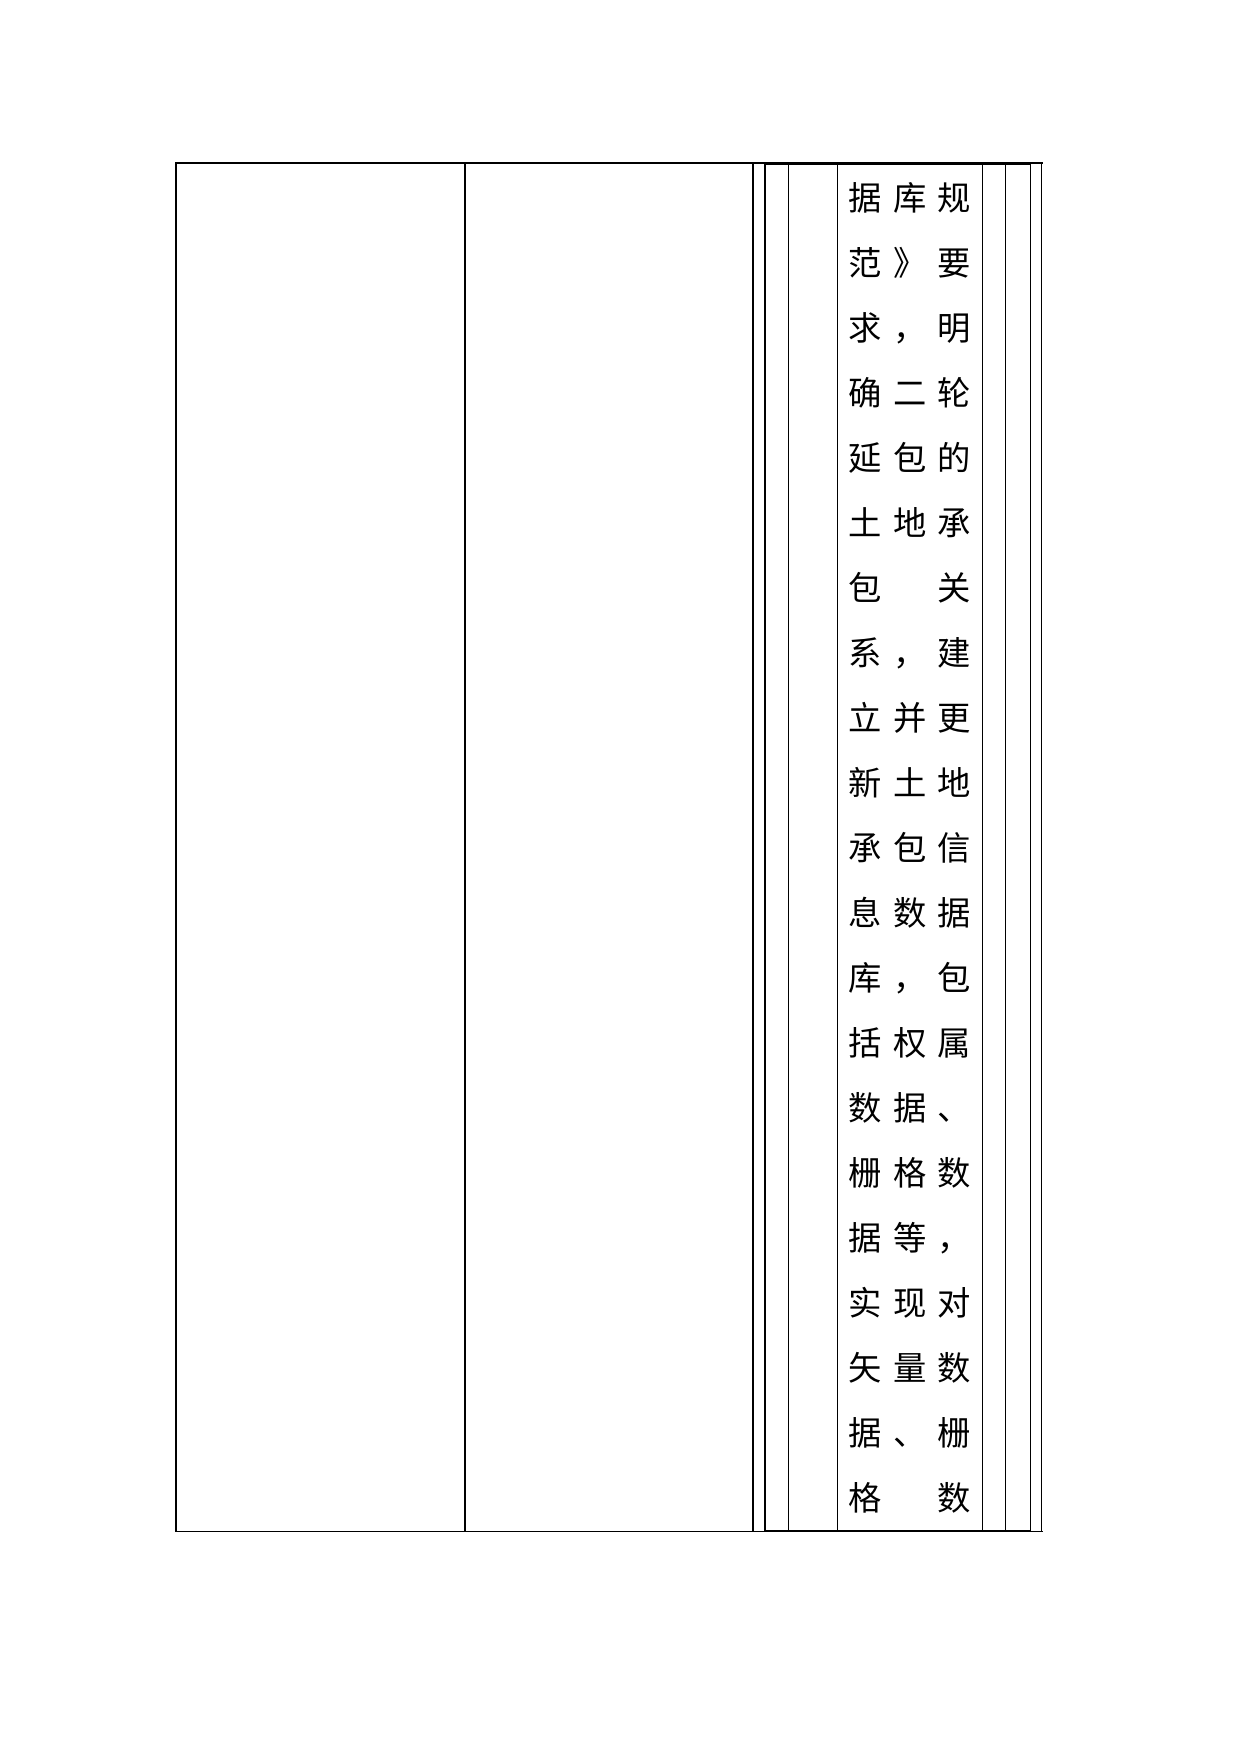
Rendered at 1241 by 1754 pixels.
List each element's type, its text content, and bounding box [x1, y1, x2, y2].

table_cell [754, 164, 764, 1531]
table_cell [1006, 165, 1030, 1530]
table_cell [838, 165, 982, 1530]
table_cell [766, 165, 788, 1530]
table_cell [466, 164, 752, 1531]
table_cell [789, 165, 837, 1530]
table_cell 1 [177, 164, 464, 1531]
table_cell [1031, 164, 1041, 1531]
table_cell [983, 165, 1005, 1530]
